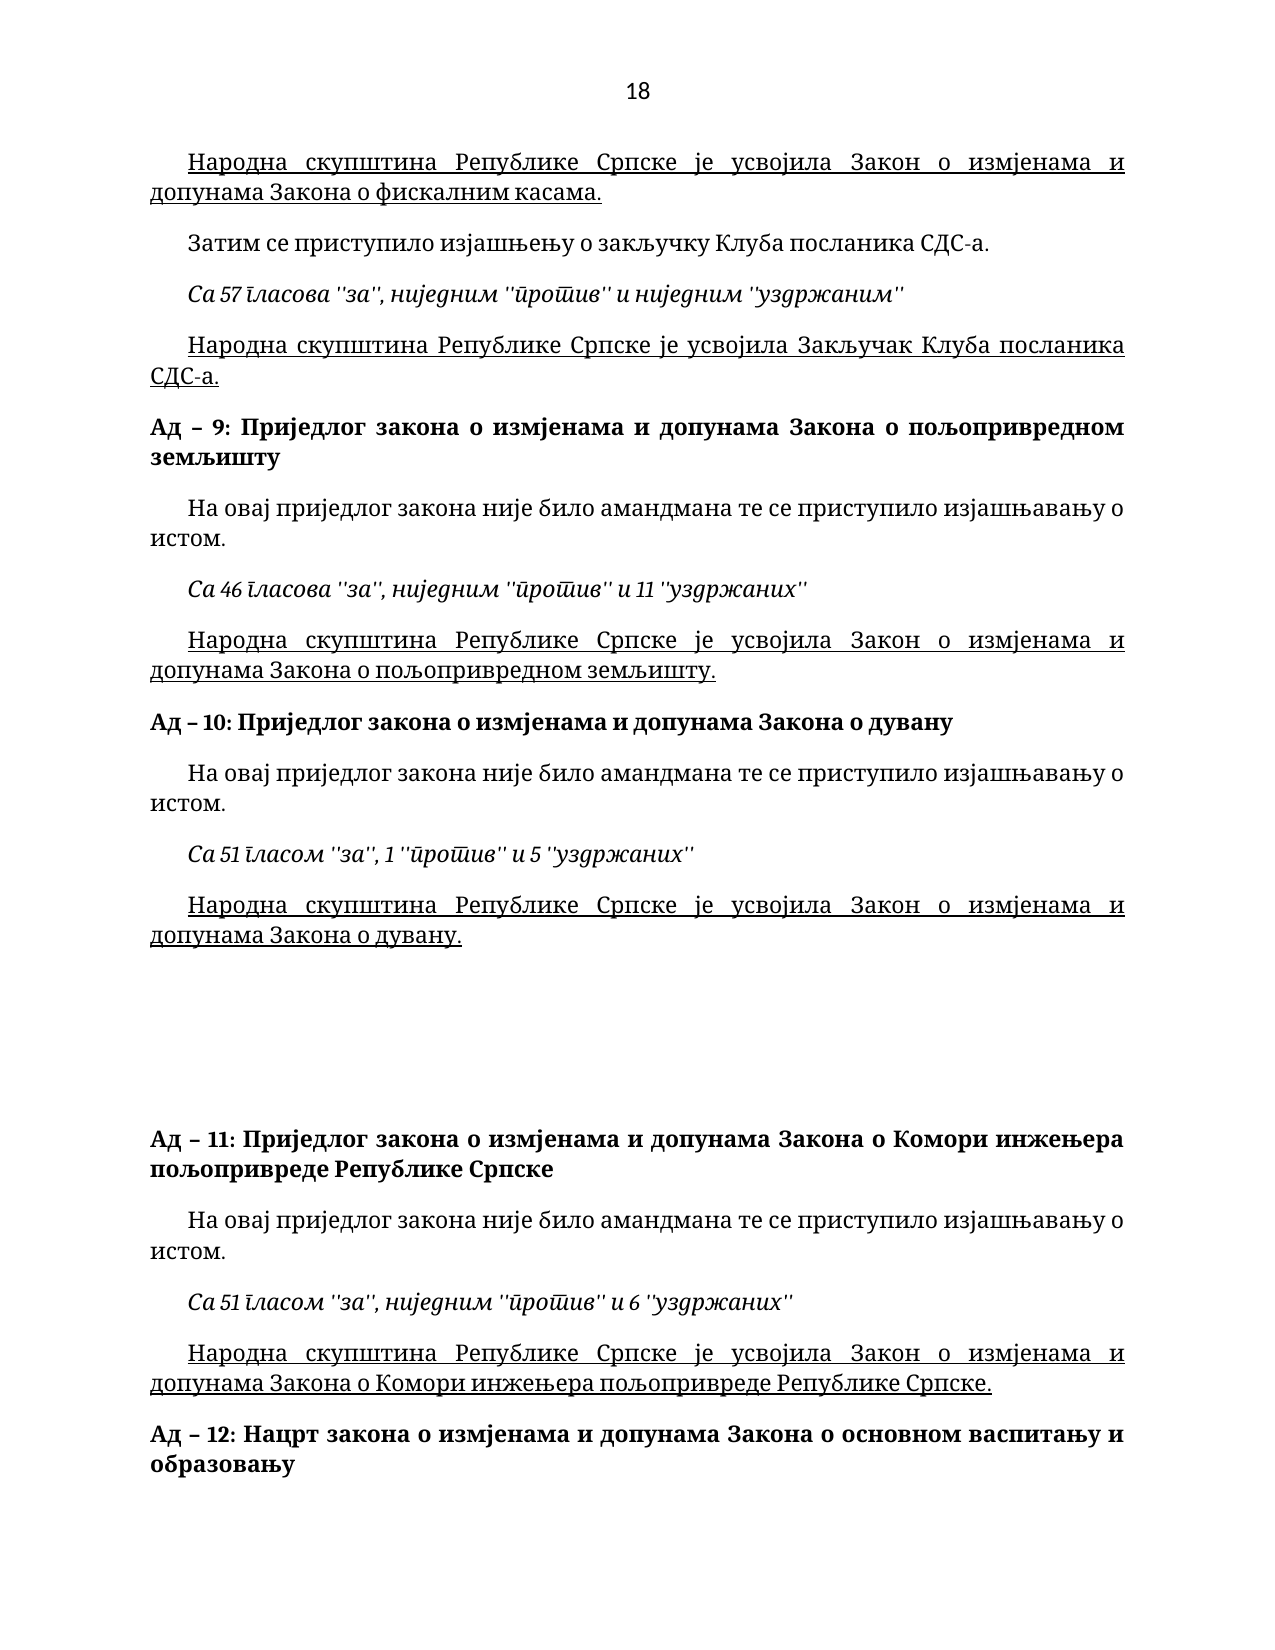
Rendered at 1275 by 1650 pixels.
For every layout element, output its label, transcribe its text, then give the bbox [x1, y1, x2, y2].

text Народна скупштина Републике Српске је усвојила Закон о измјенама и допунама Закона о пољопривредном земљишту. [150, 628, 1125, 685]
text Народна скупштина Републике Српске је усвојила Закон о измјенама и допунама Закона о дувану. [150, 893, 1125, 949]
text Са 51 гласом ''за'', 1 ''против'' и 5 ''уздржаних'' [150, 842, 1125, 868]
text Народна скупштина Републике Српске је усвојила Закључак Клуба посланика СДС-а. [150, 333, 1125, 390]
text Ад – 11: Приједлог закона о измјенама и допунама Закона о Комори инжењера пољопривреде Републике Српске [150, 1127, 1125, 1184]
text На овај приједлог закона није било амандмана те се приступило изјашњавању о истом. [150, 760, 1125, 817]
text Са 57 гласова ''за'', ниједним ''против'' и ниједним ''уздржаним'' [150, 282, 1125, 309]
text Народна скупштина Републике Српске је усвојила Закон о измјенама и допунама Закона о Комори инжењера пољопривреде Републике Српске. [150, 1341, 1125, 1397]
text Ад – 9: Приједлог закона о измјенама и допунама Закона о пољопривредном земљишту [150, 414, 1125, 471]
text Са 46 гласова ''за'', ниједним ''против'' и 11 ''уздржаних'' [150, 577, 1125, 603]
text Ад – 10: Приједлог закона о измјенама и допунама Закона о дувану [150, 709, 1125, 736]
text На овај приједлог закона није било амандмана те се приступило изјашњавању о истом. [150, 496, 1125, 552]
text Затим се приступило изјашњењу о закључку Клуба посланика СДС-а. [150, 231, 1125, 258]
text Народна скупштина Републике Српске је усвојила Закон о измјенама и допунама Закона о фискалним касама. [150, 150, 1125, 207]
text Са 51 гласом ''за'', ниједним ''против'' и 6 ''уздржаних'' [150, 1289, 1125, 1316]
text На овај приједлог закона није било амандмана те се приступило изјашњавању о истом. [150, 1208, 1125, 1265]
text Ад – 12: Нацрт закона о измјенама и допунама Закона о основном васпитању и образовању [150, 1422, 1125, 1478]
